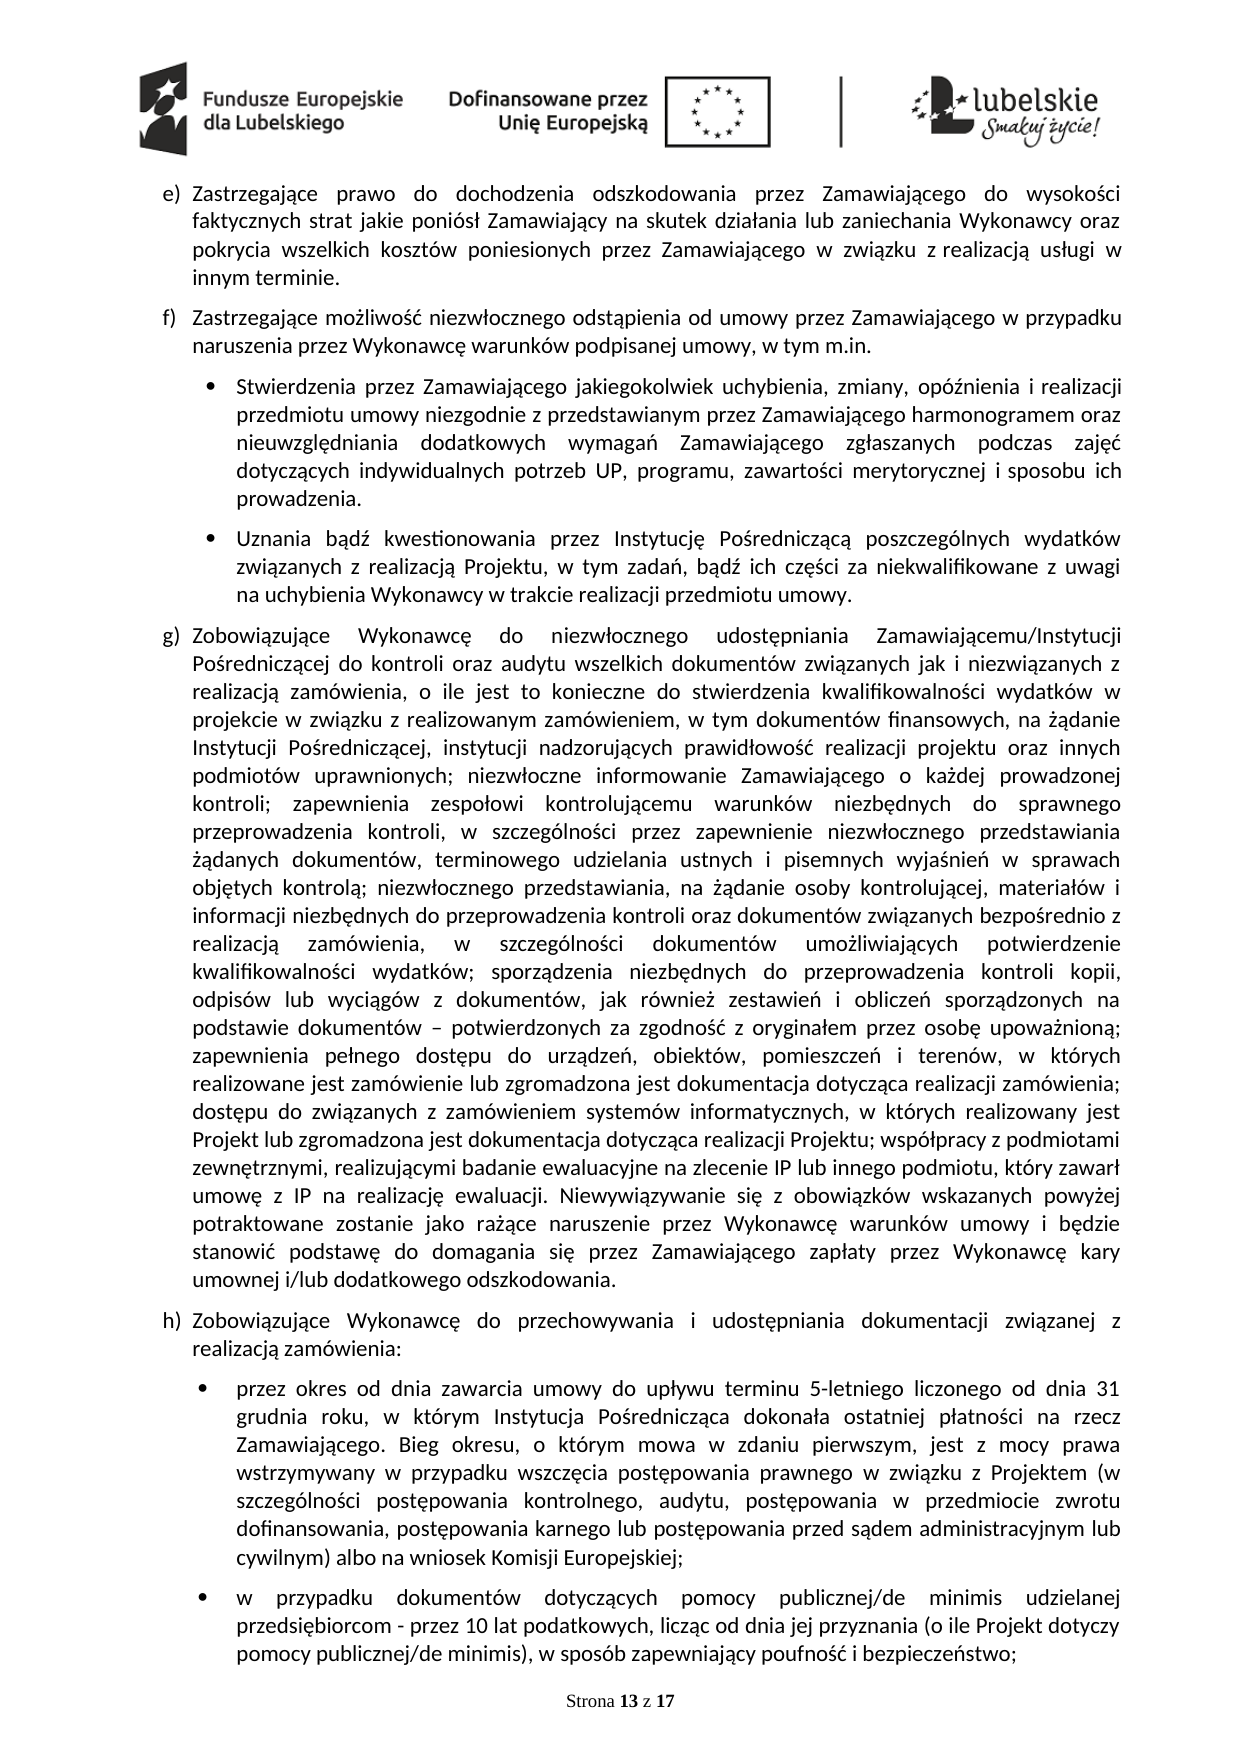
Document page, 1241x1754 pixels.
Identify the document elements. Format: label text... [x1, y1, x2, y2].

list Zastrzegające możliwość niezwłocznego odstąpienia od umowy przez Zamawiającego w przypadku naruszenia przez Wykonawcę warunków podpisanej umowy, w tym m.in. [162, 303, 1122, 359]
list Uznania bądź kwestionowania przez Instytucję Pośredniczącą poszczególnych wydatków związanych z realizacją Projektu, w tym zadań, bądź ich części za niekwalifikowane z uwagi na uchybienia Wykonawcy w trakcie realizacji przedmiotu umowy. [207, 524, 1122, 608]
list przez okres od dnia zawarcia umowy do upływu terminu 5-letniego liczonego od dnia 31 grudnia roku, w którym Instytucja Pośrednicząca dokonała ostatniej płatności na rzecz Zamawiającego. Bieg okresu, o którym mowa w zdaniu pierwszym, jest z mocy prawa wstrzymywany w przypadku wszczęcia postępowania prawnego w związku z Projektem (w szczególności postępowania kontrolnego, audytu, postępowania w przedmiocie zwrotu dofinansowania, postępowania karnego lub postępowania przed sądem administracyjnym lub cywilnym) albo na wniosek Komisji Europejskiej; [199, 1374, 1122, 1571]
list Zastrzegające prawo do dochodzenia odszkodowania przez Zamawiającego do wysokości faktycznych strat jakie poniósł Zamawiający na skutek działania lub zaniechania Wykonawcy oraz pokrycia wszelkich kosztów poniesionych przez Zamawiającego w związku z realizacją usługi w innym terminie. [162, 179, 1122, 291]
list w przypadku dokumentów dotyczących pomocy publicznej/de minimis udzielanej przedsiębiorcom - przez 10 lat podatkowych, licząc od dnia jej przyznania (o ile Projekt dotyczy pomocy publicznej/de minimis), w sposób zapewniający poufność i bezpieczeństwo; [199, 1583, 1122, 1667]
picture [118, 41, 1123, 179]
list Stwierdzenia przez Zamawiającego jakiegokolwiek uchybienia, zmiany, opóźnienia i realizacji przedmiotu umowy niezgodnie z przedstawianym przez Zamawiającego harmonogramem oraz nieuwzględniania dodatkowych wymagań Zamawiającego zgłaszanych podczas zajęć dotyczących indywidualnych potrzeb UP, programu, zawartości merytorycznej i sposobu ich prowadzenia. [207, 372, 1122, 512]
list Zobowiązujące Wykonawcę do niezwłocznego udostępniania Zamawiającemu/Instytucji Pośredniczącej do kontroli oraz audytu wszelkich dokumentów związanych jak i niezwiązanych z realizacją zamówienia, o ile jest to konieczne do stwierdzenia kwalifikowalności wydatków w projekcie w związku z realizowanym zamówieniem, w tym dokumentów finansowych, na żądanie Instytucji Pośredniczącej, instytucji nadzorujących prawidłowość realizacji projektu oraz innych podmiotów uprawnionych; niezwłoczne informowanie Zamawiającego o każdej prowadzonej kontroli; zapewnienia zespołowi kontrolującemu warunków niezbędnych do sprawnego przeprowadzenia kontroli, w szczególności przez zapewnienie niezwłocznego przedstawiania żądanych dokumentów, terminowego udzielania ustnych i pisemnych wyjaśnień w sprawach objętych kontrolą; niezwłocznego przedstawiania, na żądanie osoby kontrolującej, materiałów i informacji niezbędnych do przeprowadzenia kontroli oraz dokumentów związanych bezpośrednio z realizacją zamówienia, w szczególności dokumentów umożliwiających potwierdzenie kwalifikowalności wydatków; sporządzenia niezbędnych do przeprowadzenia kontroli kopii, odpisów lub wyciągów z dokumentów, jak również zestawień i obliczeń sporządzonych na podstawie dokumentów – potwierdzonych za zgodność z oryginałem przez osobę upoważnioną; zapewnienia pełnego dostępu do urządzeń, obiektów, pomieszczeń i terenów, w których realizowane jest zamówienie lub zgromadzona jest dokumentacja dotycząca realizacji zamówienia; dostępu do związanych z zamówieniem systemów informatycznych, w których realizowany jest Projekt lub zgromadzona jest dokumentacja dotycząca realizacji Projektu; współpracy z podmiotami zewnętrznymi, realizującymi badanie ewaluacyjne na zlecenie IP lub innego podmiotu, który zawarł umowę z IP na realizację ewaluacji. Niewywiązywanie się z obowiązków wskazanych powyżej potraktowane zostanie jako rażące naruszenie przez Wykonawcę warunków umowy i będzie stanowić podstawę do domagania się przez Zamawiającego zapłaty przez Wykonawcę kary umownej i/lub dodatkowego odszkodowania. [162, 621, 1122, 1293]
list Zobowiązujące Wykonawcę do przechowywania i udostępniania dokumentacji związanej z realizacją zamówienia: [162, 1306, 1122, 1362]
